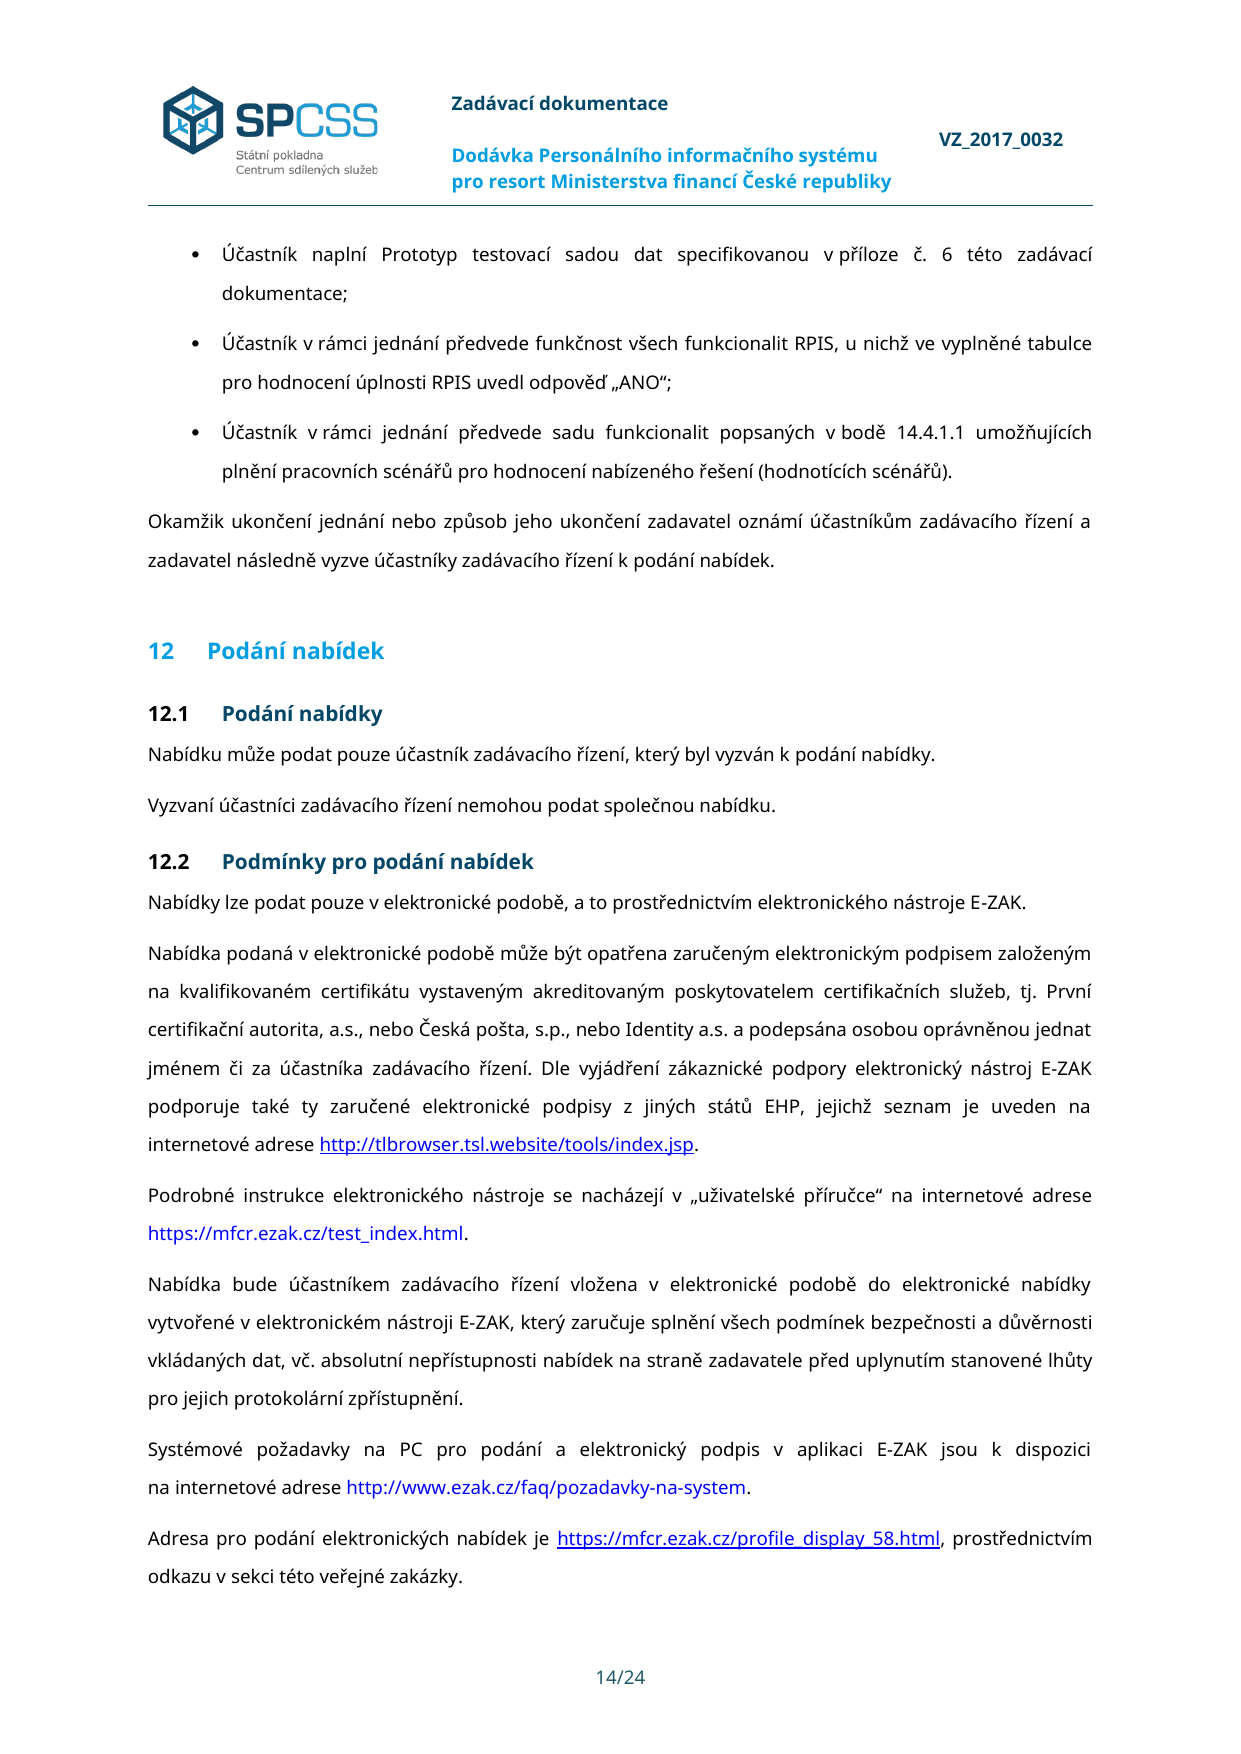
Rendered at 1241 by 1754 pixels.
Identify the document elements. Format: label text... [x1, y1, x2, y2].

text Nabídka bude účastníkem zadávacího řízení vložena v elektronické podobě do elektronické nabídky vytvořené v elektronickém nástroji E-ZAK, který zaručuje splnění všech podmínek bezpečnosti a důvěrnosti vkládaných dat, vč. absolutní nepřístupnosti nabídek na straně zadavatele před uplynutím stanovené lhůty pro jejich protokolární zpřístupnění. [148, 1271, 1092, 1411]
text Okamžik ukončení jednání nebo způsob jeho ukončení zadavatel oznámí účastníkům zadávacího řízení a zadavatel následně vyzve účastníky zadávacího řízení k podání nabídek. [148, 509, 1092, 572]
picture [163, 86, 378, 176]
list Účastník v rámci jednání předvede sadu funkcionalit popsaných v bodě 14.4.1.1 umožňujících plnění pracovních scénářů pro hodnocení nabízeného řešení (hodnotících scénářů). [192, 420, 1092, 483]
list Účastník v rámci jednání předvede funkčnost všech funkcionalit RPIS, u nichž ve vyplněné tabulce pro hodnocení úplnosti RPIS uvedl odpověď „ANO“; [192, 331, 1092, 394]
text Vyzvaní účastníci zadávacího řízení nemohou podat společnou nabídku. [148, 792, 1092, 817]
list Účastník naplní Prototyp testovací sadou dat specifikovanou v příloze č. 6 této zadávací dokumentace; [192, 242, 1092, 306]
text Adresa pro podání elektronických nabídek je https://mfcr.ezak.cz/profile_display_58.html, prostřednictvím odkazu v sekci této veřejné zakázky. [148, 1525, 1092, 1589]
text Nabídka podaná v elektronické podobě může být opatřena zaručeným elektronickým podpisem založeným na kvalifikovaném certifikátu vystaveným akreditovaným poskytovatelem certifikačních služeb, tj. První certifikační autorita, a.s., nebo Česká pošta, s.p., nebo Identity a.s. a podepsána osobou oprávněnou jednat jménem či za účastníka zadávacího řízení. Dle vyjádření zákaznické podpory elektronický nástroj E-ZAK podporuje také ty zaručené elektronické podpisy z jiných států EHP, jejichž seznam je uveden na internetové adrese http://tlbrowser.tsl.website/tools/index.jsp. [148, 940, 1092, 1157]
subtitle Podmínky pro podání nabídek [148, 847, 1092, 875]
text Podrobné instrukce elektronického nástroje se nacházejí v „uživatelské příručce“ na internetové adrese https://mfcr.ezak.cz/test_index.html. [148, 1182, 1092, 1246]
text Nabídky lze podat pouze v elektronické podobě, a to prostřednictvím elektronického nástroje E-ZAK. [148, 889, 1092, 915]
subtitle Podání nabídky [148, 699, 1092, 727]
subtitle Podání nabídek [148, 635, 1092, 666]
text Systémové požadavky na PC pro podání a elektronický podpis v aplikaci E-ZAK jsou k dispozici na internetové adrese http://www.ezak.cz/faq/pozadavky-na-system. [148, 1436, 1092, 1500]
text Nabídku může podat pouze účastník zadávacího řízení, který byl vyzván k podání nabídky. [148, 741, 1092, 767]
